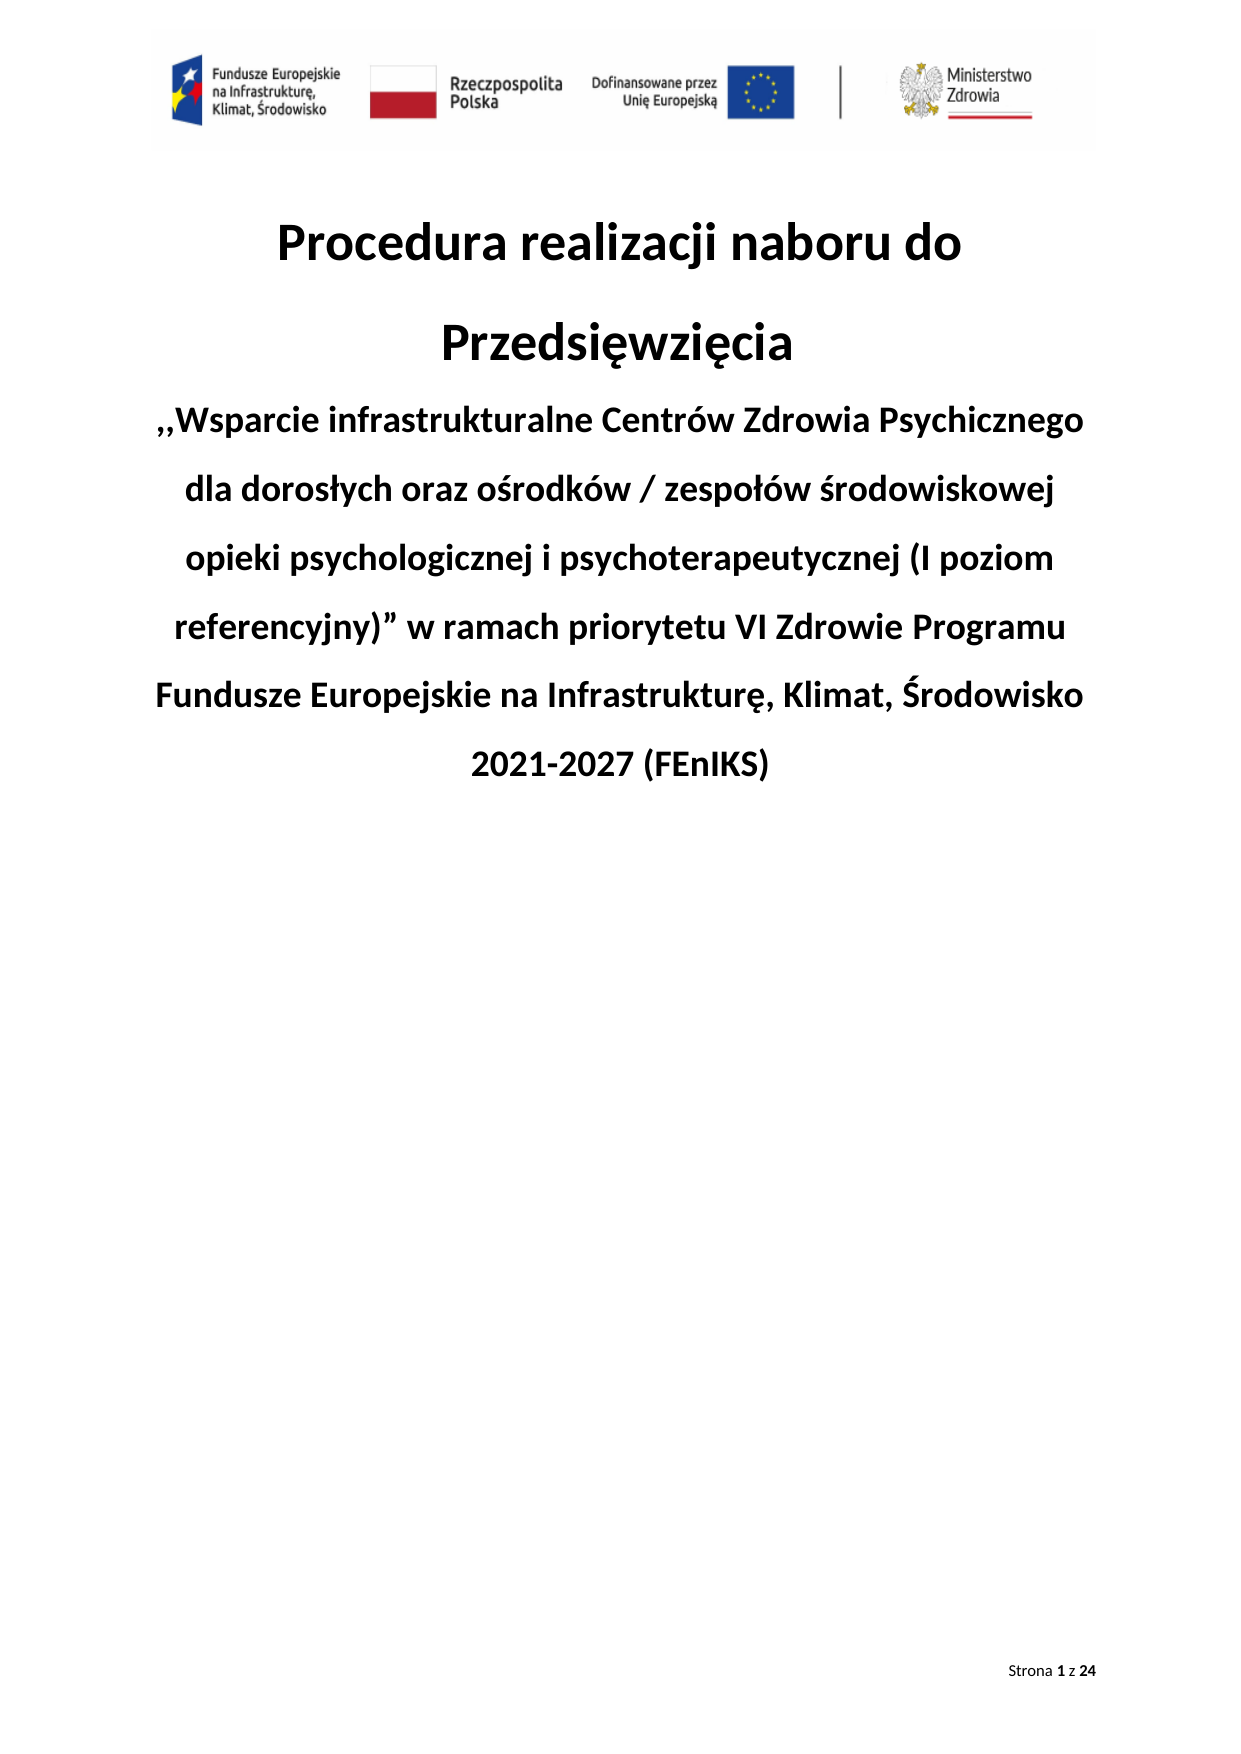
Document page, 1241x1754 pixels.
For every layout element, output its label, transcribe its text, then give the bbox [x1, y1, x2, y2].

text Procedura realizacji naboru do Przedsięwzięcia ,,Wsparcie infrastrukturalne Centrów Zdrowia Psychicznego dla dorosłych oraz ośrodków / zespołów środowiskowej opieki psychologicznej i psychoterapeutycznej (I poziom referencyjny)” w ramach priorytetu VI Zdrowie Programu Fundusze Europejskie na Infrastrukturę, Klimat, Środowisko 2021-2027 (FEnIKS) [144, 208, 1096, 786]
picture [151, 29, 1097, 152]
